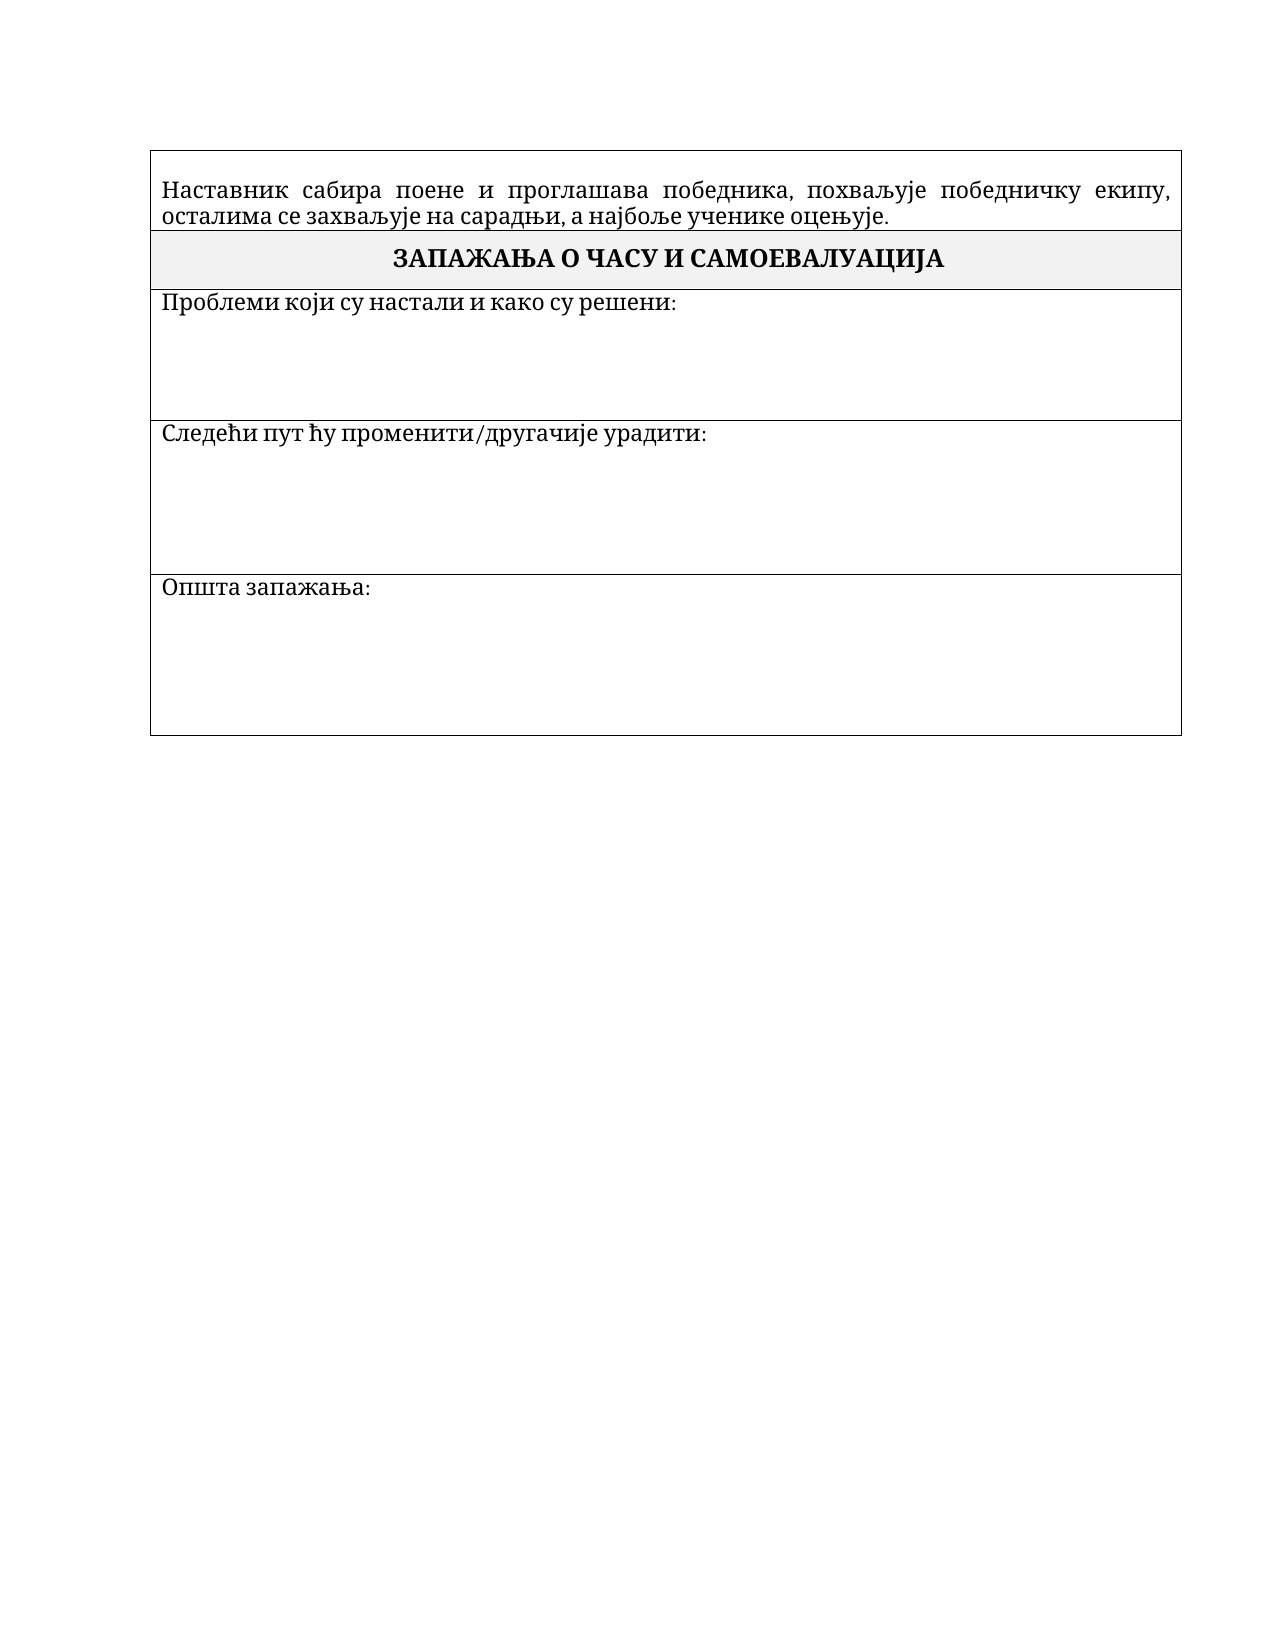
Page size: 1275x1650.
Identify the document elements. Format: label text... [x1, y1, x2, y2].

table_cell Проблеми који су настали и како су решени: [151, 290, 1181, 420]
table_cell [151, 151, 1181, 230]
table_cell Општа запажања: [151, 575, 1181, 735]
table_cell ЗАПАЖАЊА О ЧАСУ И САМОЕВАЛУАЦИЈА [151, 231, 1181, 288]
table_cell Следећи пут ћу променити/другачије урадити: [151, 421, 1181, 573]
